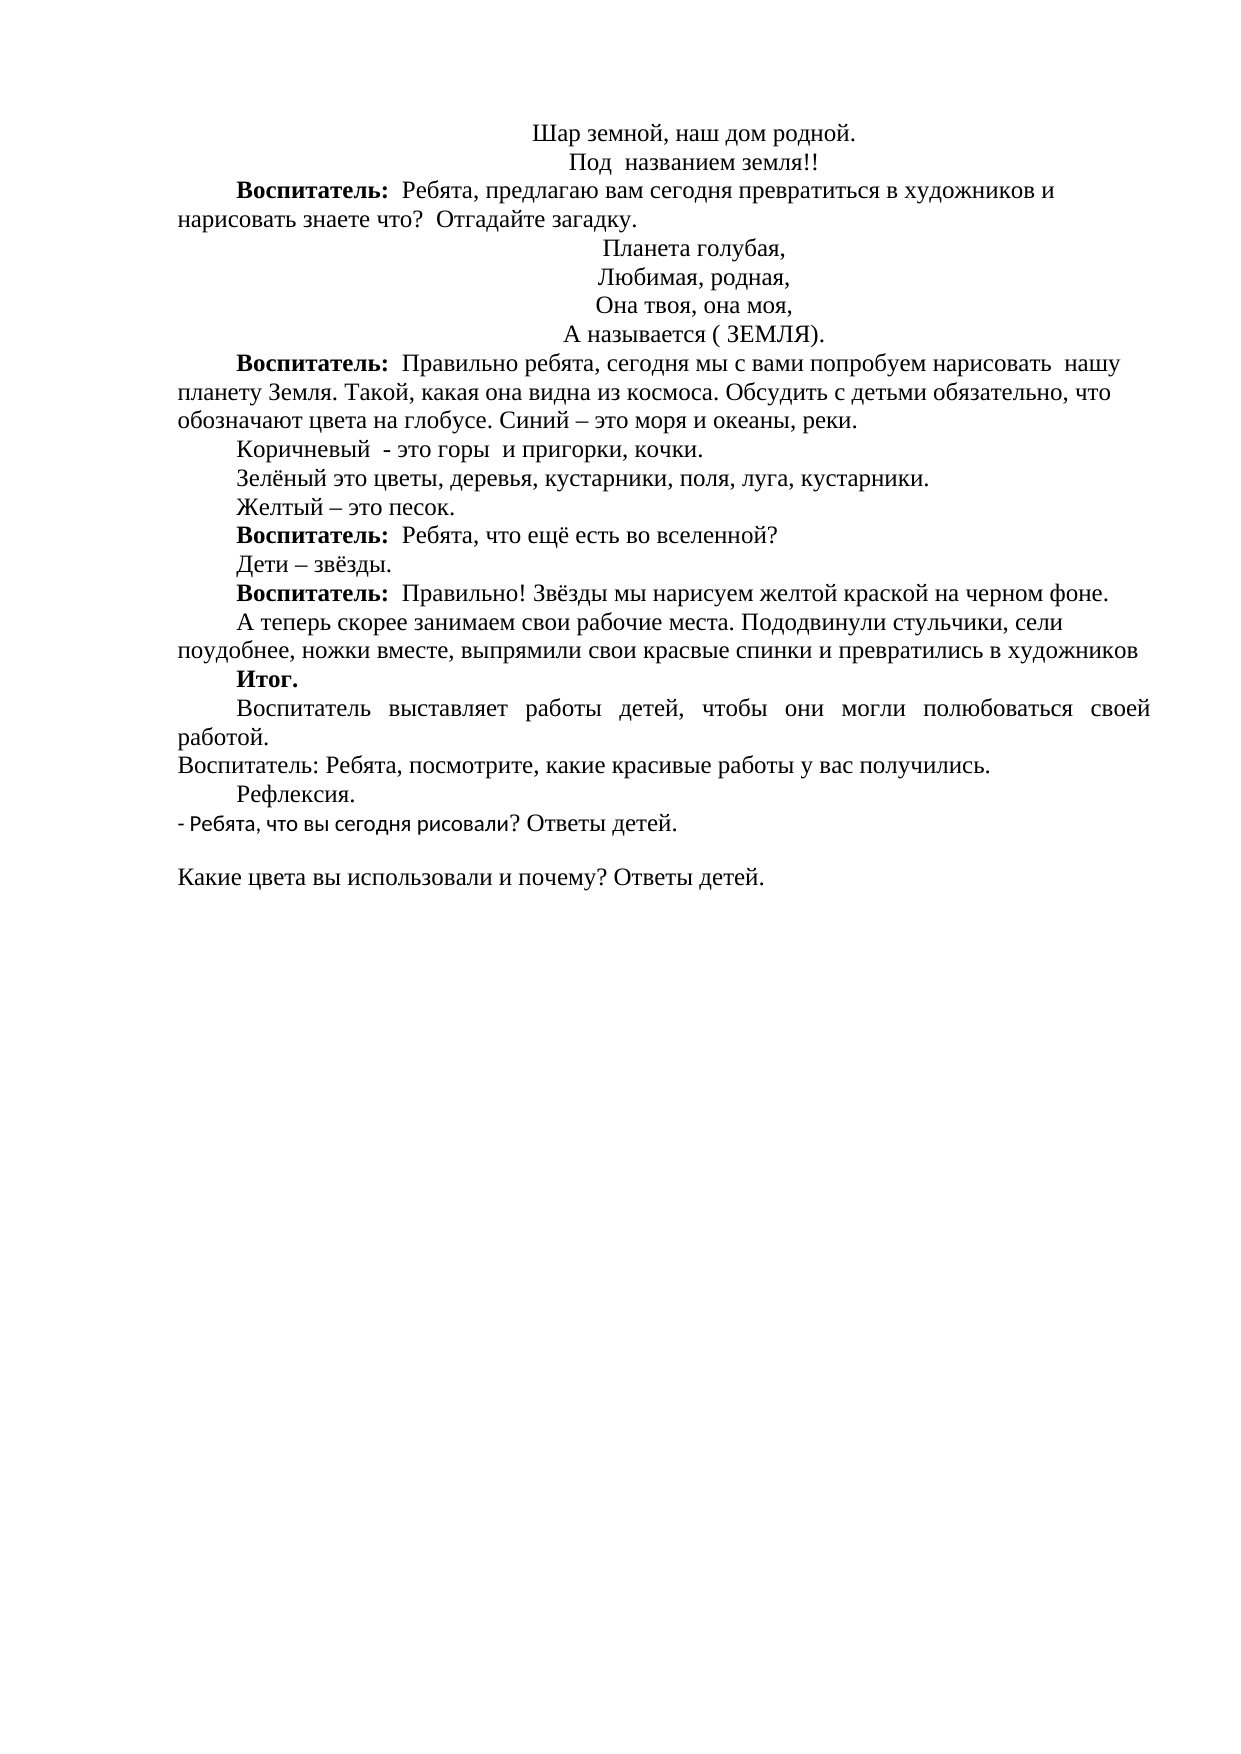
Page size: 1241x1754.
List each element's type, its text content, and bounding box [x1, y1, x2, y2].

text Воспитатель выставляет работы детей, чтобы они могли полюбоваться своей работой. [177, 693, 1152, 751]
text Рефлексия. [177, 779, 1152, 808]
text Итог. [177, 664, 1152, 693]
text Любимая, родная, [177, 262, 1152, 291]
text Воспитатель: Ребята, что ещё есть во вселенной? [177, 521, 1152, 549]
text Дети – звёзды. [177, 549, 1152, 578]
text А называется ( ЗЕМЛЯ). [177, 319, 1152, 348]
text Зелёный это цветы, деревья, кустарники, поля, луга, кустарники. [177, 463, 1152, 492]
text Воспитатель: Ребята, предлагаю вам сегодня превратиться в художников и нарисовать знаете что? Отгадайте загадку. [177, 176, 1152, 233]
text Под названием земля!! [177, 147, 1152, 176]
text Шар земной, наш дом родной. [177, 118, 1152, 147]
text Желтый – это песок. [177, 492, 1152, 521]
text Какие цвета вы использовали и почему? Ответы детей. [177, 862, 1152, 891]
text - Ребята, что вы сегодня рисовали? Ответы детей. [177, 808, 1152, 837]
text Воспитатель: Правильно! Звёзды мы нарисуем желтой краской на черном фоне. [177, 578, 1152, 607]
text Воспитатель: Правильно ребята, сегодня мы с вами попробуем нарисовать нашу планету Земля. Такой, какая она видна из космоса. Обсудить с детьми обязательно, что обозначают цвета на глобусе. Синий – это моря и океаны, реки. [177, 348, 1152, 434]
text А теперь скорее занимаем свои рабочие места. Пододвинули стульчики, сели поудобнее, ножки вместе, выпрямили свои красвые спинки и превратились в художников [177, 607, 1152, 664]
text Планета голубая, [177, 233, 1152, 262]
text Она твоя, она моя, [177, 291, 1152, 319]
text Коричневый - это горы и пригорки, кочки. [177, 434, 1152, 463]
text Воспитатель: Ребята, посмотрите, какие красивые работы у вас получились. [177, 751, 1152, 779]
